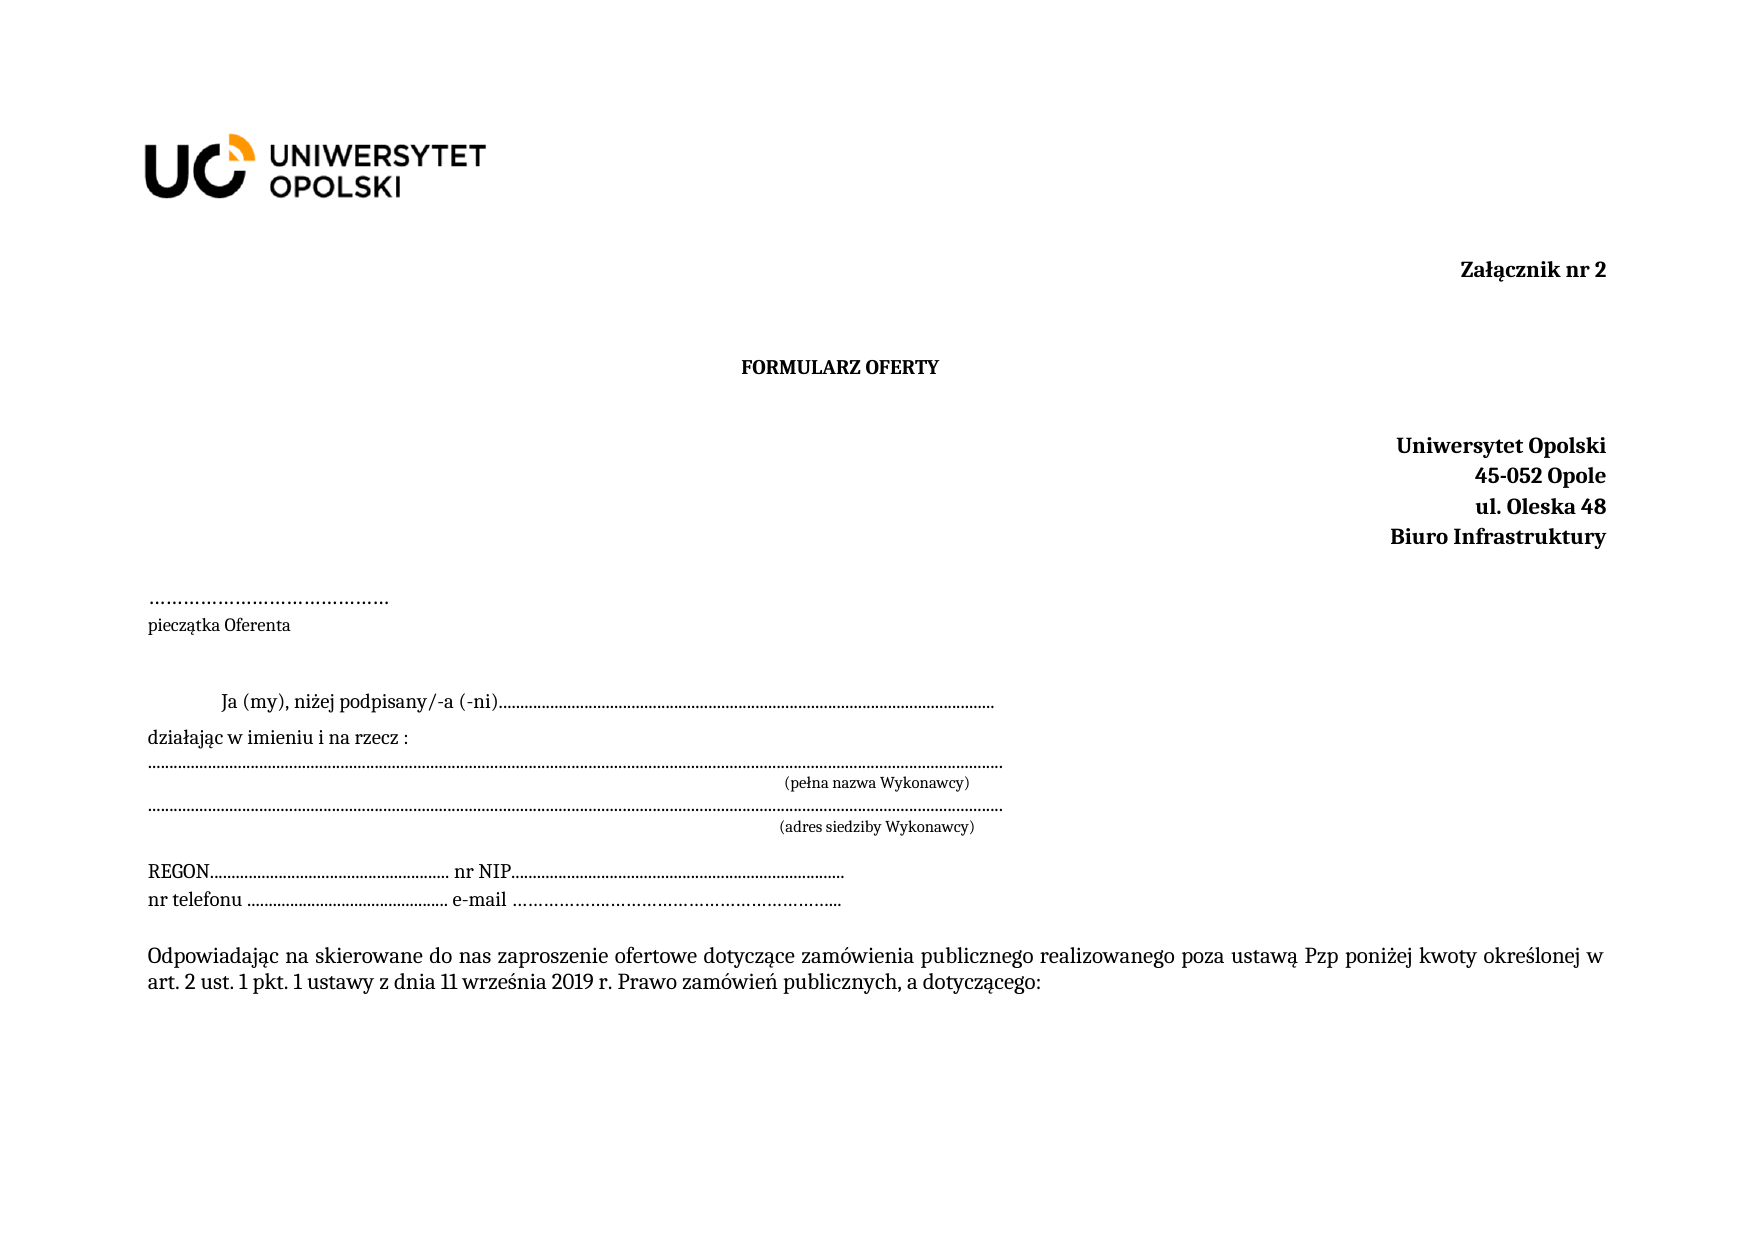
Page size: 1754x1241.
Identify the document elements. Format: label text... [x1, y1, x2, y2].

picture [132, 116, 491, 217]
text Uniwersytet Opolski [1328, 433, 1606, 459]
text Odpowiadając na skierowane do nas zaproszenie ofertowe dotyczące zamówienia publicznego realizowanego poza ustawą Pzp poniżej kwoty określonej w art. 2 ust. 1 pkt. 1 ustawy z dnia 11 września 2019 r. Prawo zamówień publicznych, a dotyczącego: [148, 943, 1606, 995]
text 45-052 Opole [74, 463, 1606, 489]
text ul. Oleska 48 [74, 493, 1606, 520]
text ........................................................................................................................................................................................................ [148, 750, 1606, 774]
text pieczątka Oferenta [148, 614, 1606, 636]
text ........................................................................................................................................................................................................ [148, 793, 1606, 817]
text działając w imieniu i na rzecz : [148, 726, 1606, 750]
text Załącznik nr 2 [74, 257, 1606, 283]
text …………………………………… [148, 584, 1606, 610]
subtitle FORMULARZ OFERTY [74, 356, 1606, 380]
text (adres siedziby Wykonawcy) [148, 817, 1606, 836]
text Biuro Infrastruktury [74, 524, 1606, 550]
text REGON........................................................ nr NIP.............................................................................. [148, 860, 1606, 884]
text Ja (my), niżej podpisany/-a (-ni).................................................................................................................... [148, 690, 1606, 714]
text nr telefonu ............................................... e-mail ……………….……………………………………... [148, 888, 1606, 912]
text (pełna nazwa Wykonawcy) [148, 774, 1606, 793]
